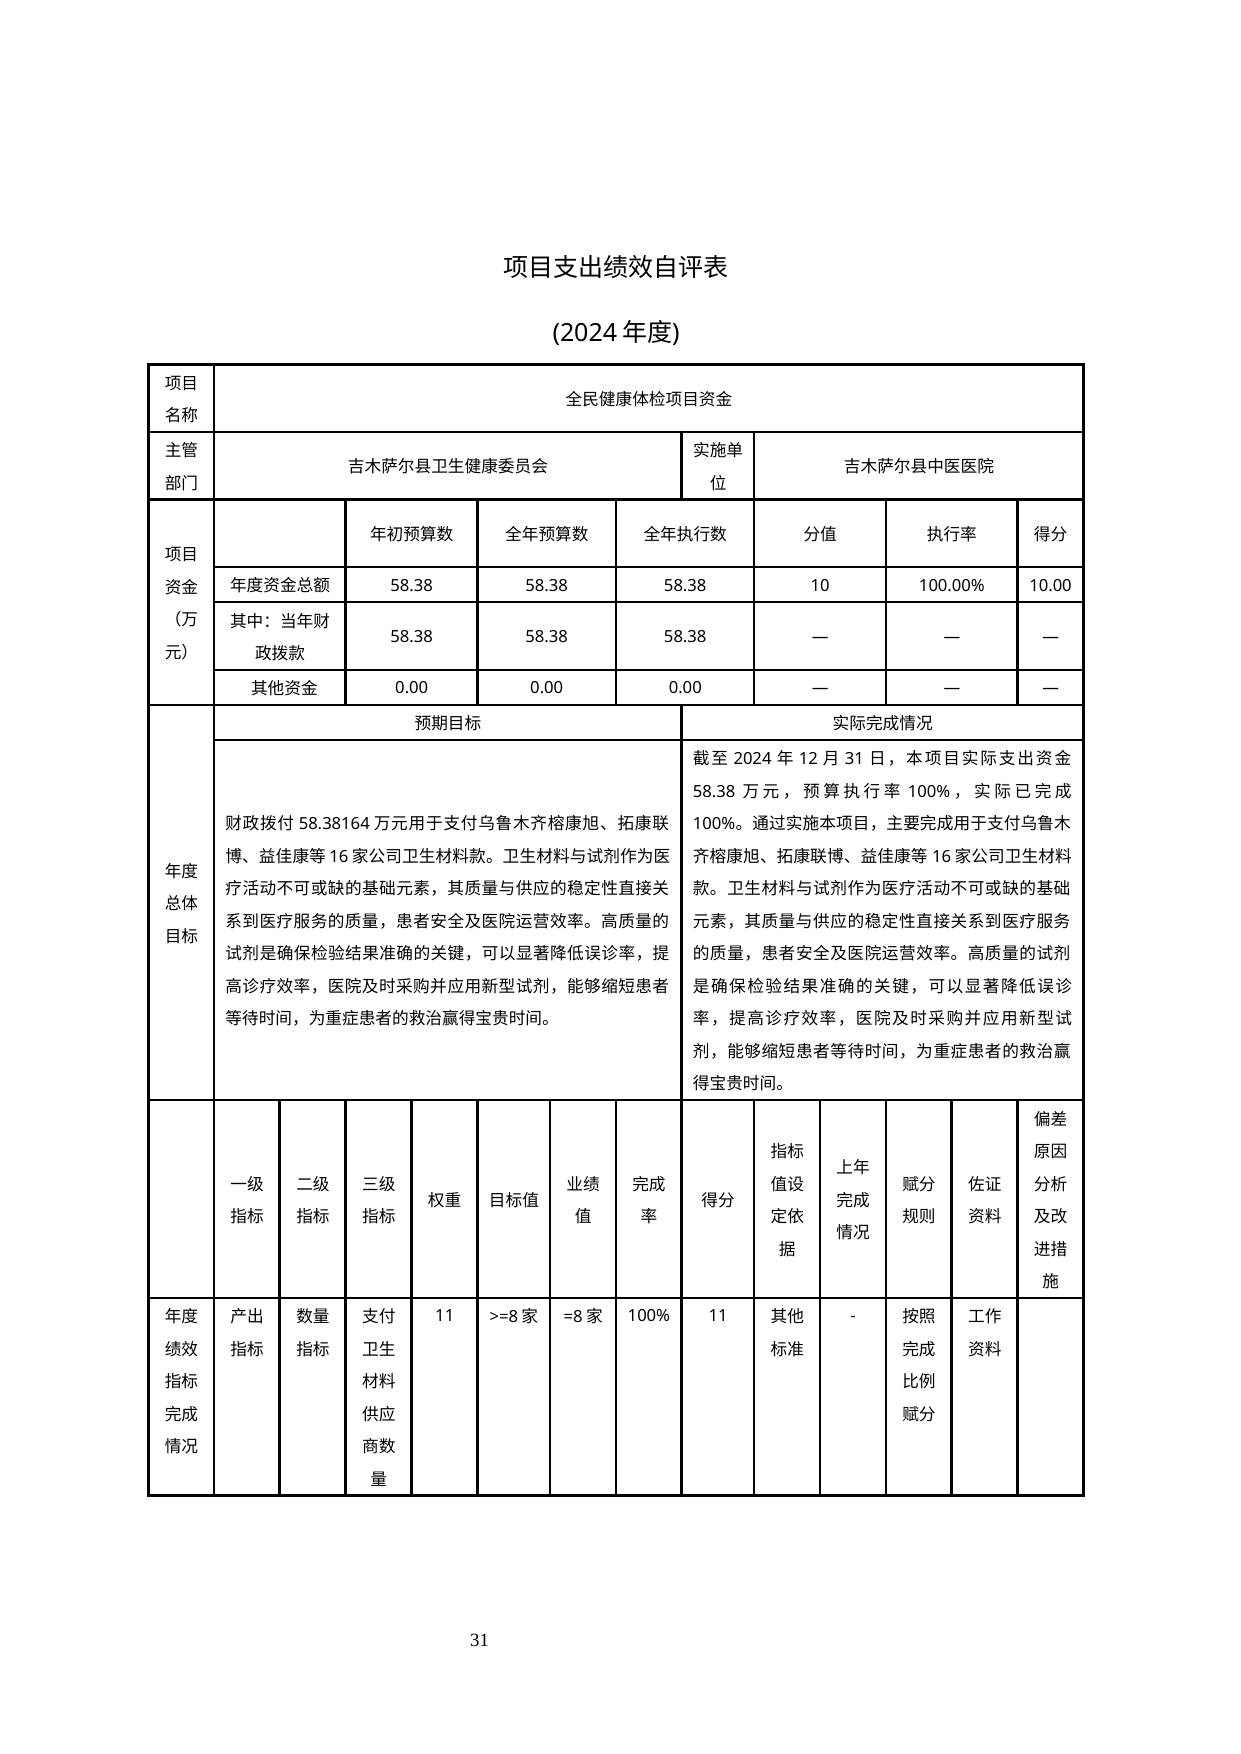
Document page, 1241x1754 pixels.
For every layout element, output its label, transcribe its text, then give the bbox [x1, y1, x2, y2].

table_cell 得分 [683, 1101, 753, 1296]
table_cell 指标值设定依据 [755, 1101, 819, 1296]
table_cell [215, 501, 344, 566]
table_cell 58.38 [617, 603, 753, 668]
table_cell 其他资金 [215, 671, 344, 703]
table_cell 其中：当年财政拨款 [215, 603, 344, 668]
table_cell — [887, 603, 1016, 668]
table_cell 业绩值 [551, 1101, 615, 1296]
table_cell 年初预算数 [347, 501, 476, 566]
table_cell 目标值 [479, 1101, 549, 1296]
table_cell 年度绩效指标完成情况 [150, 1299, 213, 1494]
table_cell 二级指标 [281, 1101, 344, 1296]
table_cell 年度总体目标 [150, 706, 213, 1099]
table_cell 年度资金总额 [215, 568, 344, 601]
table_cell — [755, 603, 885, 668]
table_cell 执行率 [887, 501, 1016, 566]
table_cell 偏差原因分析及改进措施 [1019, 1101, 1082, 1296]
table_cell - [821, 1299, 885, 1494]
table_cell 实施单位 [683, 433, 753, 498]
table_cell 100.00% [887, 568, 1016, 601]
table_cell =8家 [551, 1299, 615, 1494]
table_cell 项目资金（万元） [150, 501, 213, 703]
table_cell 58.38 [479, 568, 615, 601]
table_cell 全民健康体检项目资金 [215, 366, 1082, 431]
table_cell 10 [755, 568, 885, 601]
table_cell 10.00 [1019, 568, 1082, 601]
table_cell 按照完成比例赋分 [887, 1299, 950, 1494]
table_header 项目支出绩效自评表 [148, 233, 1083, 298]
table_cell — [755, 671, 885, 703]
table_cell 58.38 [617, 568, 753, 601]
table_cell 截至2024年12月31日，本项目实际支出资金58.38万元，预算执行率100%，实际已完成100%。通过实施本项目，主要完成用于支付乌鲁木齐榕康旭、拓康联博、益佳康等16家公司卫生材料款。卫生材料与试剂作为医疗活动不可或缺的基础元素，其质量与供应的稳定性直接关系到医疗服务的质量，患者安全及医院运营效率。高质量的试剂是确保检验结果准确的关键，可以显著降低误诊率，提高诊疗效率，医院及时采购并应用新型试剂，能够缩短患者等待时间，为重症患者的救治赢得宝贵时间。 [683, 741, 1082, 1099]
table_cell 数量指标 [281, 1299, 344, 1494]
table_cell 分值 [755, 501, 885, 566]
table_cell 其他标准 [755, 1299, 819, 1494]
table_cell 得分 [1019, 501, 1082, 566]
table_cell >=8家 [479, 1299, 549, 1494]
table_cell 实际完成情况 [683, 706, 1082, 739]
table_cell 0.00 [479, 671, 615, 703]
table_cell — [1019, 671, 1082, 703]
table_cell (2024年度) [148, 298, 1083, 363]
table_cell 58.38 [479, 603, 615, 668]
table_cell 权重 [413, 1101, 476, 1296]
table_cell — [1019, 603, 1082, 668]
table_cell 全年执行数 [617, 501, 753, 566]
table_cell 支付卫生材料供应商数量 [347, 1299, 410, 1494]
table_cell 预期目标 [215, 706, 680, 739]
table_cell — [887, 671, 1016, 703]
table_cell [150, 1101, 213, 1296]
table_cell 100% [617, 1299, 680, 1494]
table_cell 项目名称 [150, 366, 213, 431]
table_cell 财政拨付58.38164万元用于支付乌鲁木齐榕康旭、拓康联博、益佳康等16家公司卫生材料款。卫生材料与试剂作为医疗活动不可或缺的基础元素，其质量与供应的稳定性直接关系到医疗服务的质量，患者安全及医院运营效率。高质量的试剂是确保检验结果准确的关键，可以显著降低误诊率，提高诊疗效率，医院及时采购并应用新型试剂，能够缩短患者等待时间，为重症患者的救治赢得宝贵时间。 [215, 741, 680, 1099]
table_cell 产出指标 [215, 1299, 278, 1494]
table_cell 上年完成情况 [821, 1101, 885, 1296]
table_cell 佐证资料 [953, 1101, 1016, 1296]
table_cell 58.38 [347, 568, 476, 601]
table_cell 吉木萨尔县中医医院 [755, 433, 1082, 498]
table_cell 11 [413, 1299, 476, 1494]
table_cell 0.00 [617, 671, 753, 703]
table_cell 吉木萨尔县卫生健康委员会 [215, 433, 680, 498]
table_cell [1019, 1299, 1082, 1494]
table_cell 完成率 [617, 1101, 680, 1296]
table_cell 主管部门 [150, 433, 213, 498]
table_cell 三级指标 [347, 1101, 410, 1296]
table_cell 工作资料 [953, 1299, 1016, 1494]
table_cell 赋分规则 [887, 1101, 950, 1296]
table_cell 全年预算数 [479, 501, 615, 566]
table_cell 58.38 [347, 603, 476, 668]
table_cell 一级指标 [215, 1101, 278, 1296]
table_cell 11 [683, 1299, 753, 1494]
table_cell 0.00 [347, 671, 476, 703]
